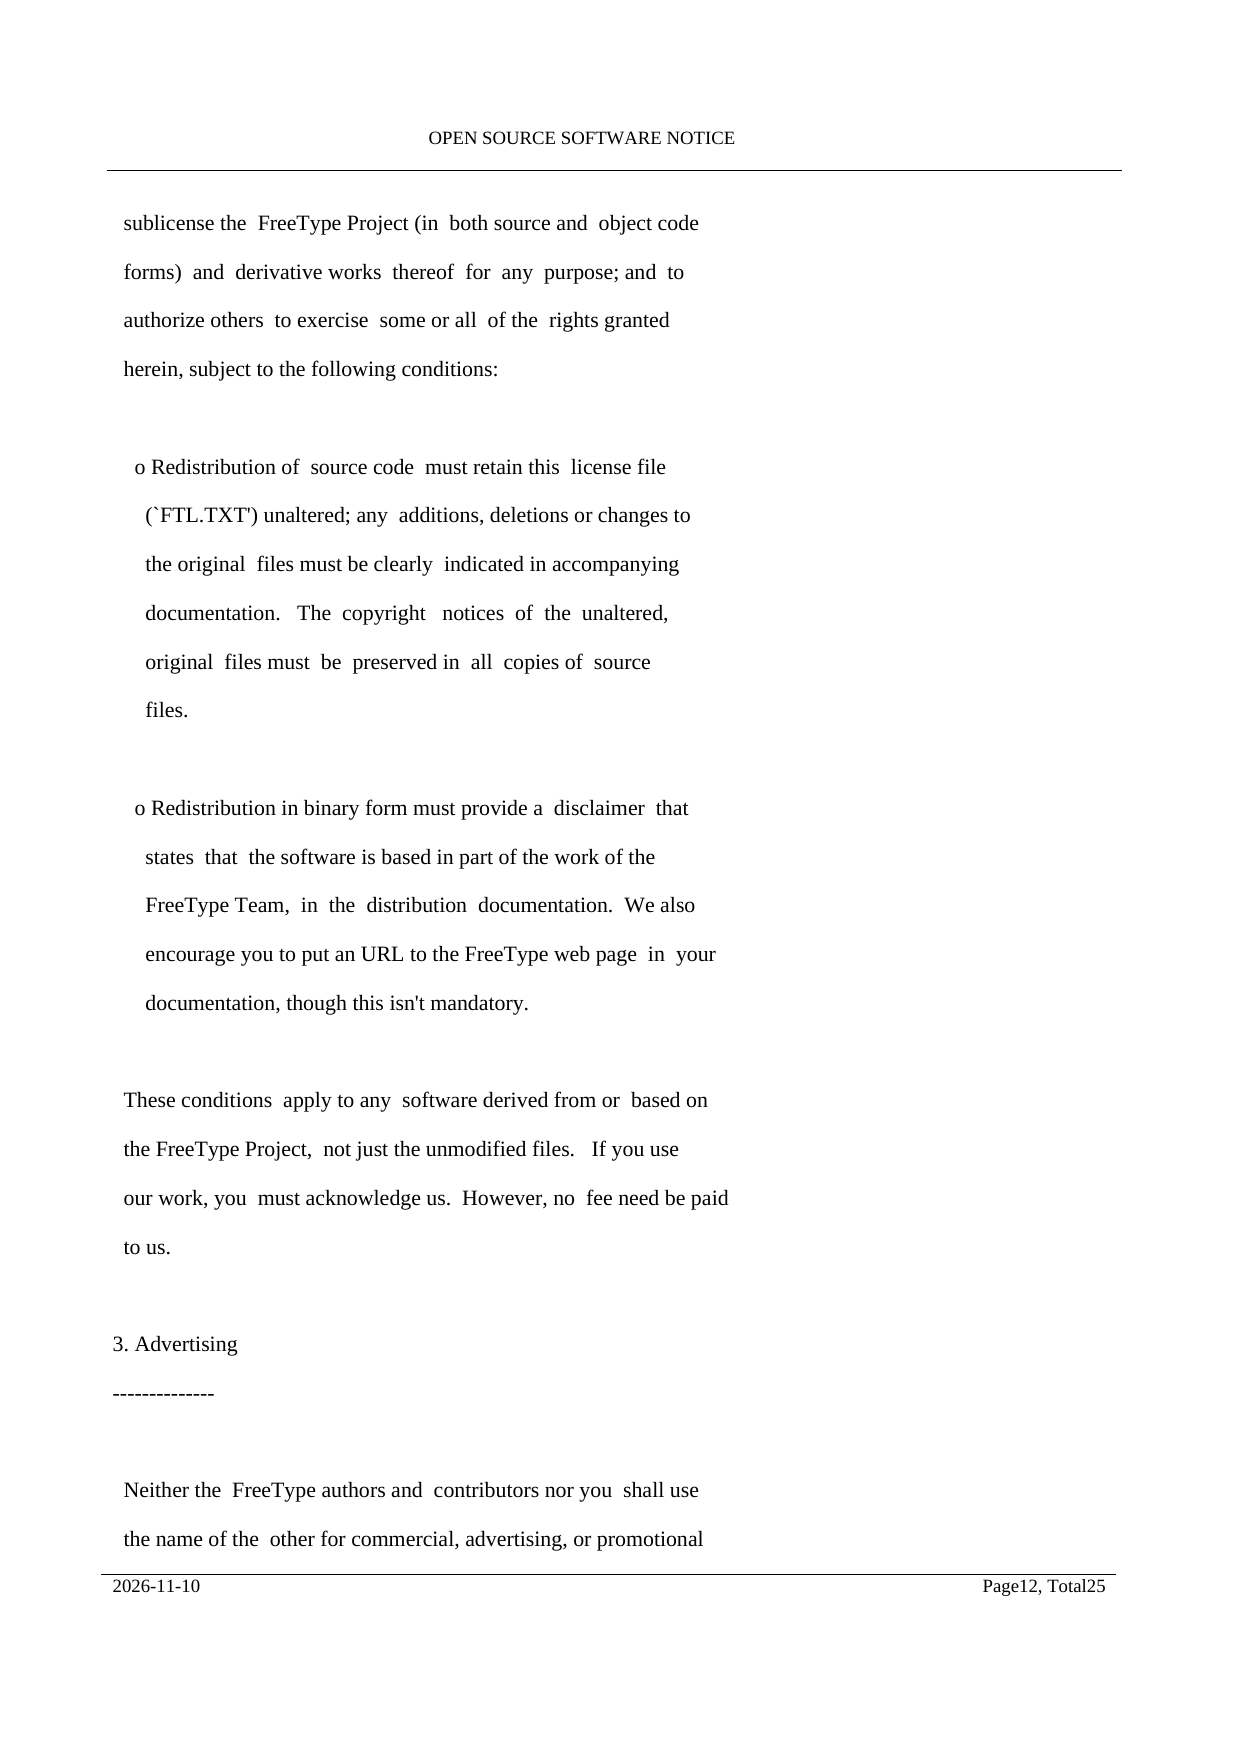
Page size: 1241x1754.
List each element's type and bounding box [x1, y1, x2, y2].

text [112, 206, 1128, 1555]
